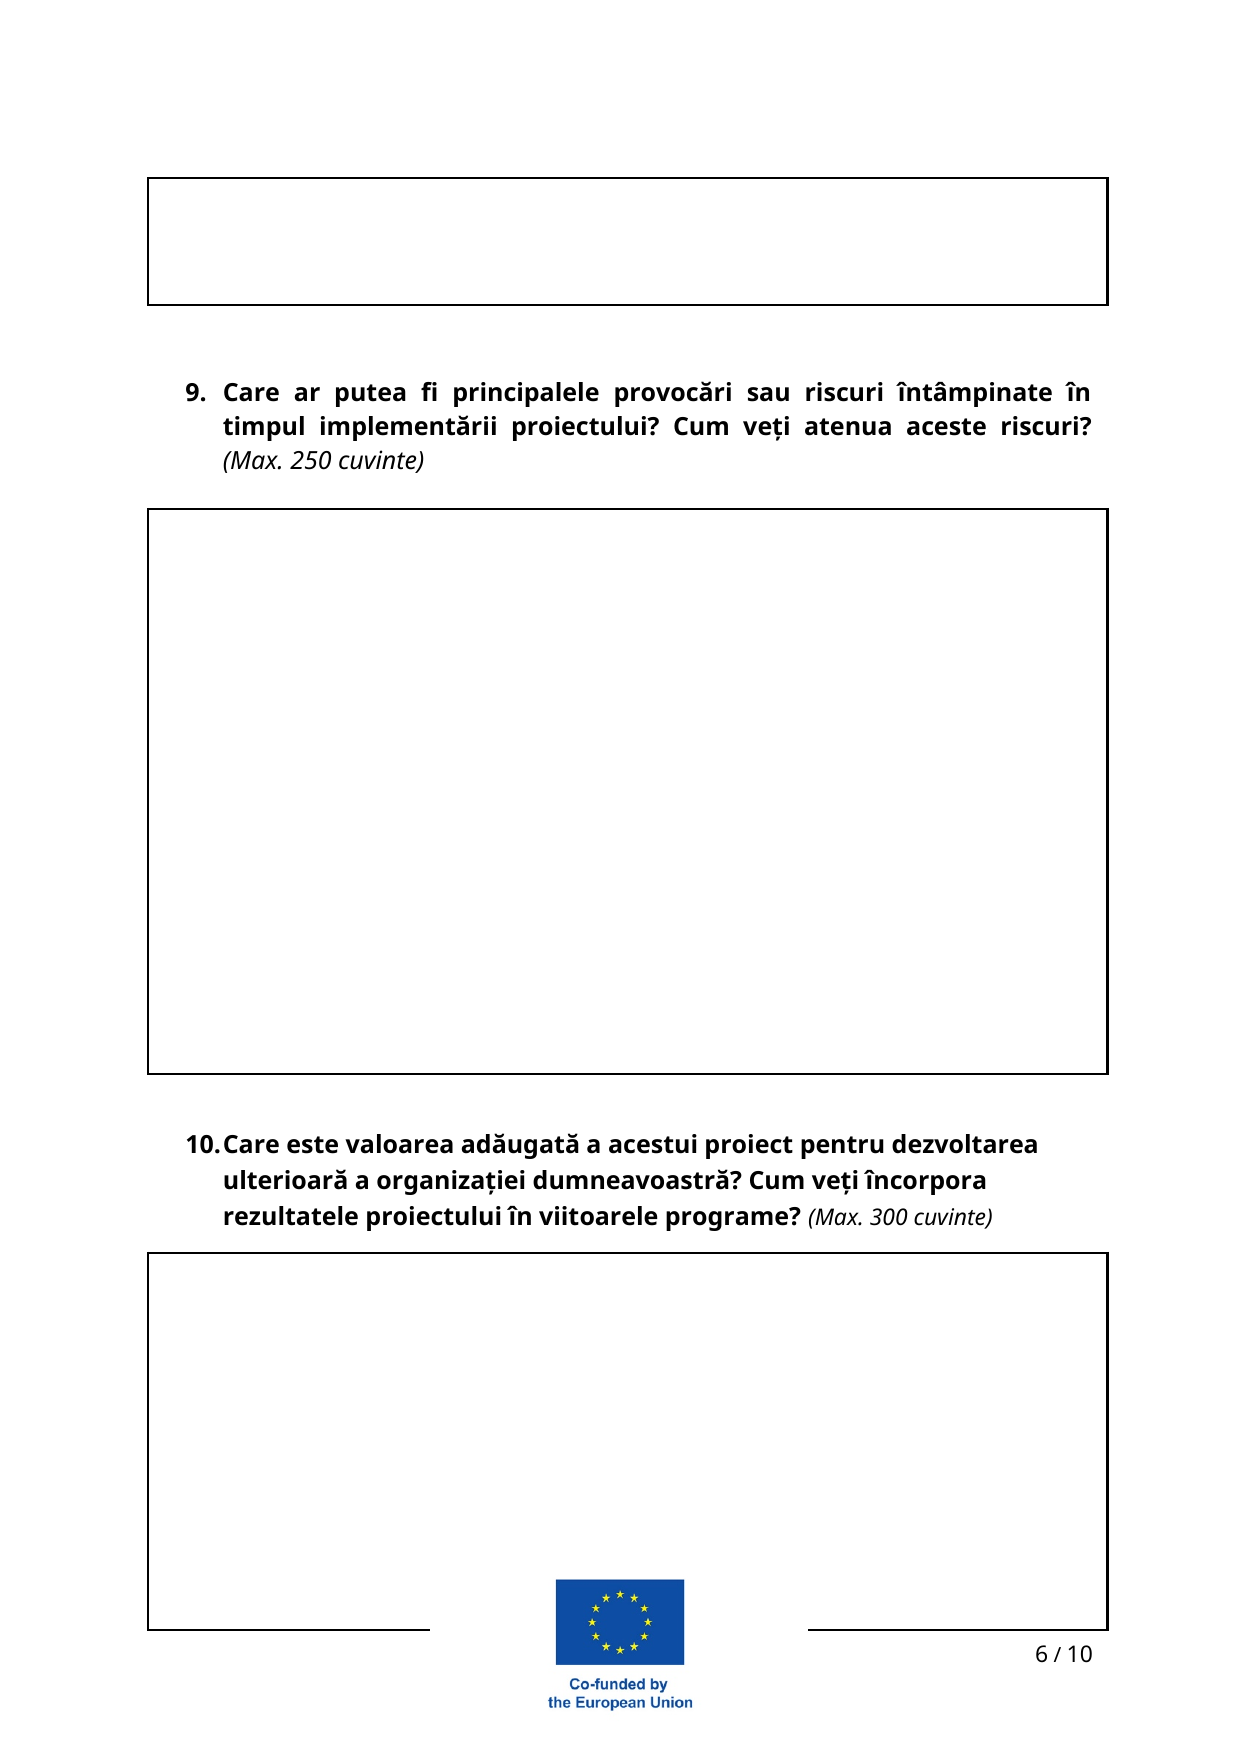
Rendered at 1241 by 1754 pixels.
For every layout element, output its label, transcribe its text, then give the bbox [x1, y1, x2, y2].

table_header [149, 179, 1106, 304]
table_header [149, 510, 1106, 1072]
table_header [149, 1254, 1106, 1629]
picture [430, 1532, 808, 1752]
list Care este valoarea adăugată a acestui proiect pentru dezvoltarea ulterioară a organizației dumneavoastră? Cum veți încorpora rezultatele proiectului în viitoarele programe? (Max. 300 cuvinte) [185, 1127, 1093, 1233]
list Care ar putea fi principalele provocări sau riscuri întâmpinate în timpul implementării proiectului? Cum veți atenua aceste riscuri? (Max. 250 cuvinte) [185, 374, 1093, 477]
